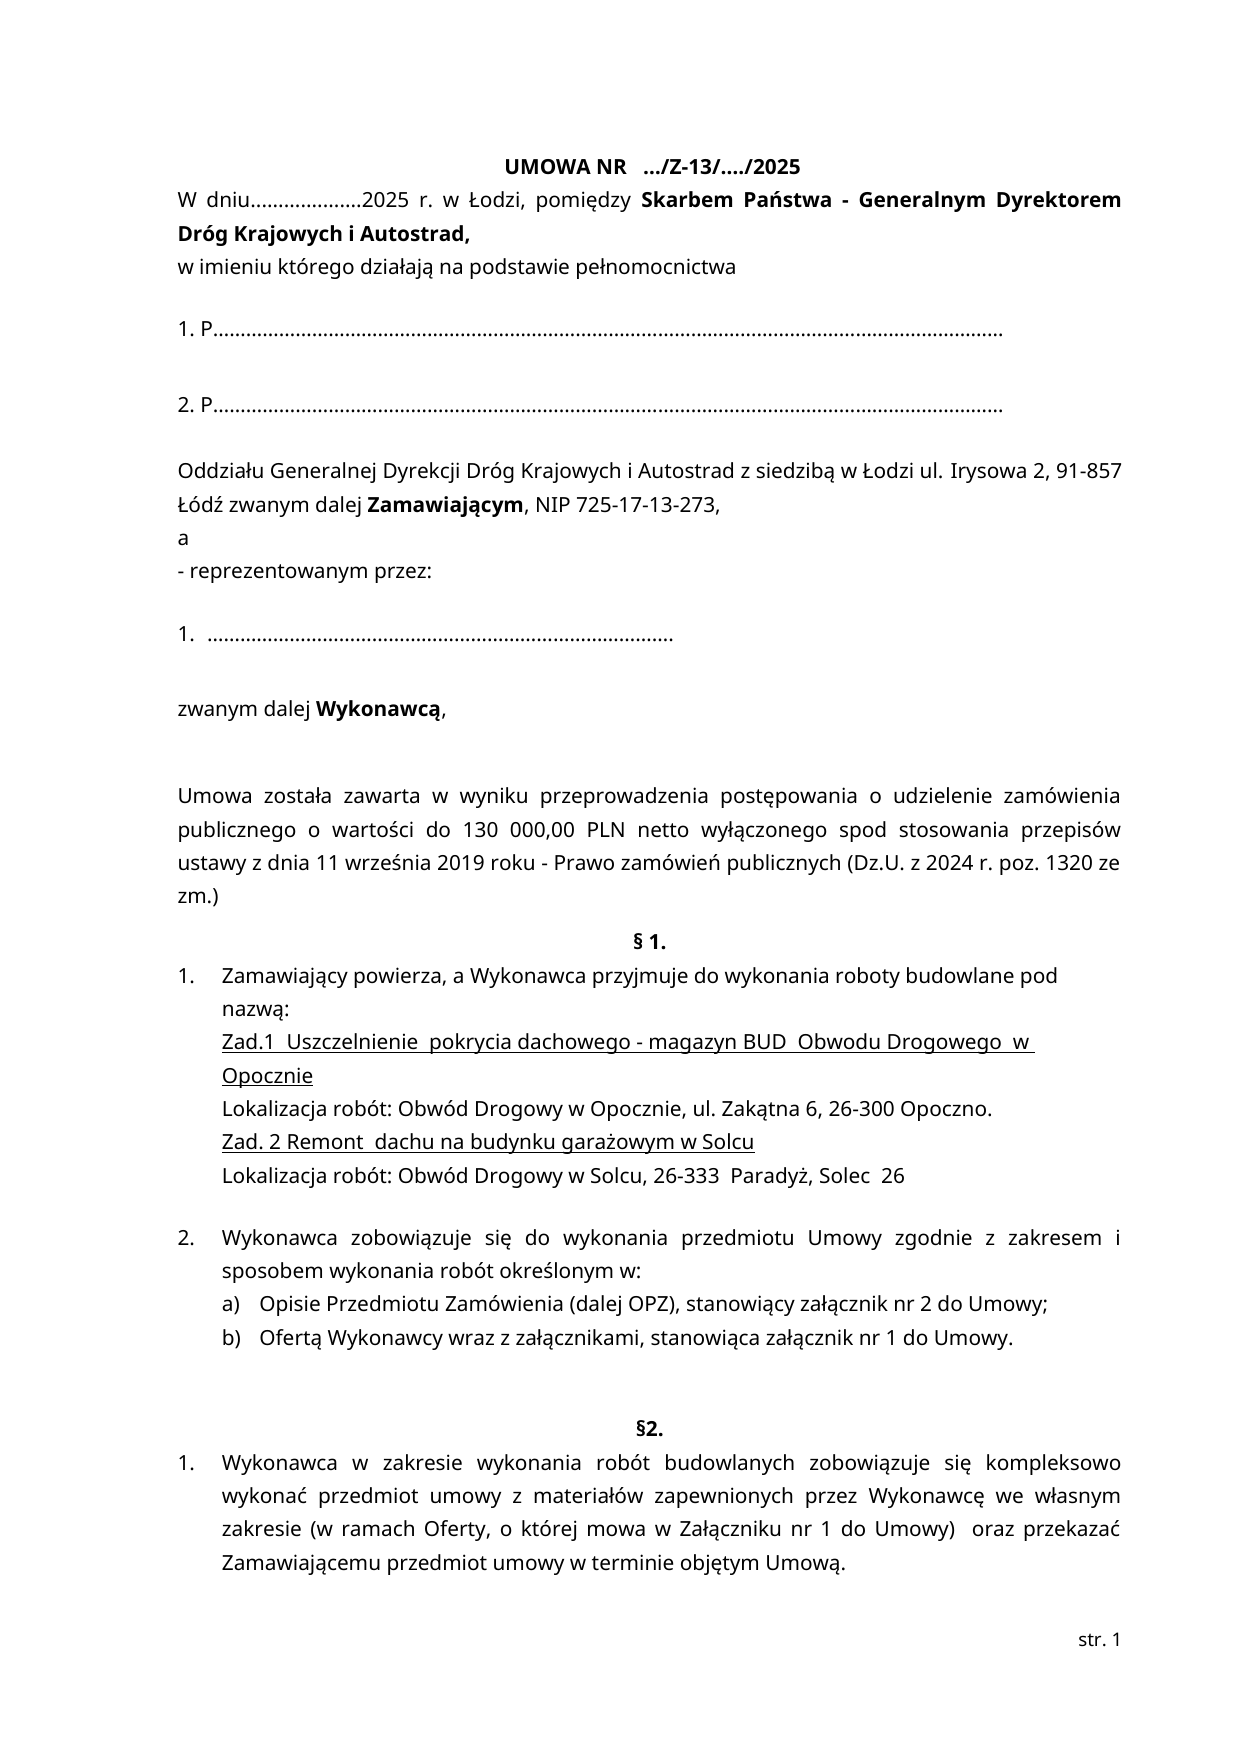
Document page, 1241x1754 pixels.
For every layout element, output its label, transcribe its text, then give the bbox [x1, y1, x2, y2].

text w imieniu którego działają na podstawie pełnomocnictwa [177, 248, 1122, 281]
text § 1. [177, 923, 1122, 956]
text zwanym dalej Wykonawcą, [177, 690, 1122, 723]
text Umowa została zawarta w wyniku przeprowadzenia postępowania o udzielenie zamówienia publicznego o wartości do 130 000,00 PLN netto wyłączonego spod stosowania przepisów ustawy z dnia 11 września 2019 roku - Prawo zamówień publicznych (Dz.U. z 2024 r. poz. 1320 ze zm.) [177, 777, 1122, 911]
list Zad.1 Uszczelnienie pokrycia dachowego - magazyn BUD Obwodu Drogowego w Opocznie [222, 1023, 1122, 1090]
list Lokalizacja robót: Obwód Drogowy w Solcu, 26-333 Paradyż, Solec 26 [222, 1156, 1122, 1190]
list Wykonawca zobowiązuje się do wykonania przedmiotu Umowy zgodnie z zakresem i sposobem wykonania robót określonym w: [177, 1218, 1122, 1285]
text UMOWA NR …/Z-13/…./2025 [177, 148, 1122, 181]
list …………………………………………………………………………. [177, 619, 1122, 647]
text 2. P……………………………………………………………………………………………………………………………… [177, 385, 1122, 419]
text Oddziału Generalnej Dyrekcji Dróg Krajowych i Autostrad z siedzibą w Łodzi ul. Irysowa 2, 91-857 Łódź zwanym dalej Zamawiającym, NIP 725-17-13-273, [177, 452, 1122, 519]
list Zad. 2 Remont dachu na budynku garażowym w Solcu [222, 1123, 1122, 1156]
text 1. Wykonawca w zakresie wykonania robót budowlanych zobowiązuje się kompleksowo wykonać przedmiot umowy z materiałów zapewnionych przez Wykonawcę we własnym zakresie (w ramach Oferty, o której mowa w Załączniku nr 1 do Umowy) oraz przekazać Zamawiającemu przedmiot umowy w terminie objętym Umową. [177, 1443, 1122, 1577]
list Lokalizacja robót: Obwód Drogowy w Opocznie, ul. Zakątna 6, 26-300 Opoczno. [222, 1090, 1122, 1123]
list Zamawiający powierza, a Wykonawca przyjmuje do wykonania roboty budowlane pod nazwą: [177, 956, 1122, 1023]
list Ofertą Wykonawcy wraz z załącznikami, stanowiąca załącznik nr 1 do Umowy. [222, 1318, 1122, 1352]
text §2. [177, 1410, 1122, 1443]
text W dniu....................2025 r. w Łodzi, pomiędzy Skarbem Państwa - Generalnym Dyrektorem Dróg Krajowych i Autostrad, [177, 181, 1122, 248]
list Opisie Przedmiotu Zamówienia (dalej OPZ), stanowiący załącznik nr 2 do Umowy; [222, 1285, 1122, 1318]
text a [177, 519, 1122, 552]
text 1. P……………………………………………………………………………………………………………………………… [177, 314, 1122, 343]
text - reprezentowanym przez: [177, 552, 1122, 585]
